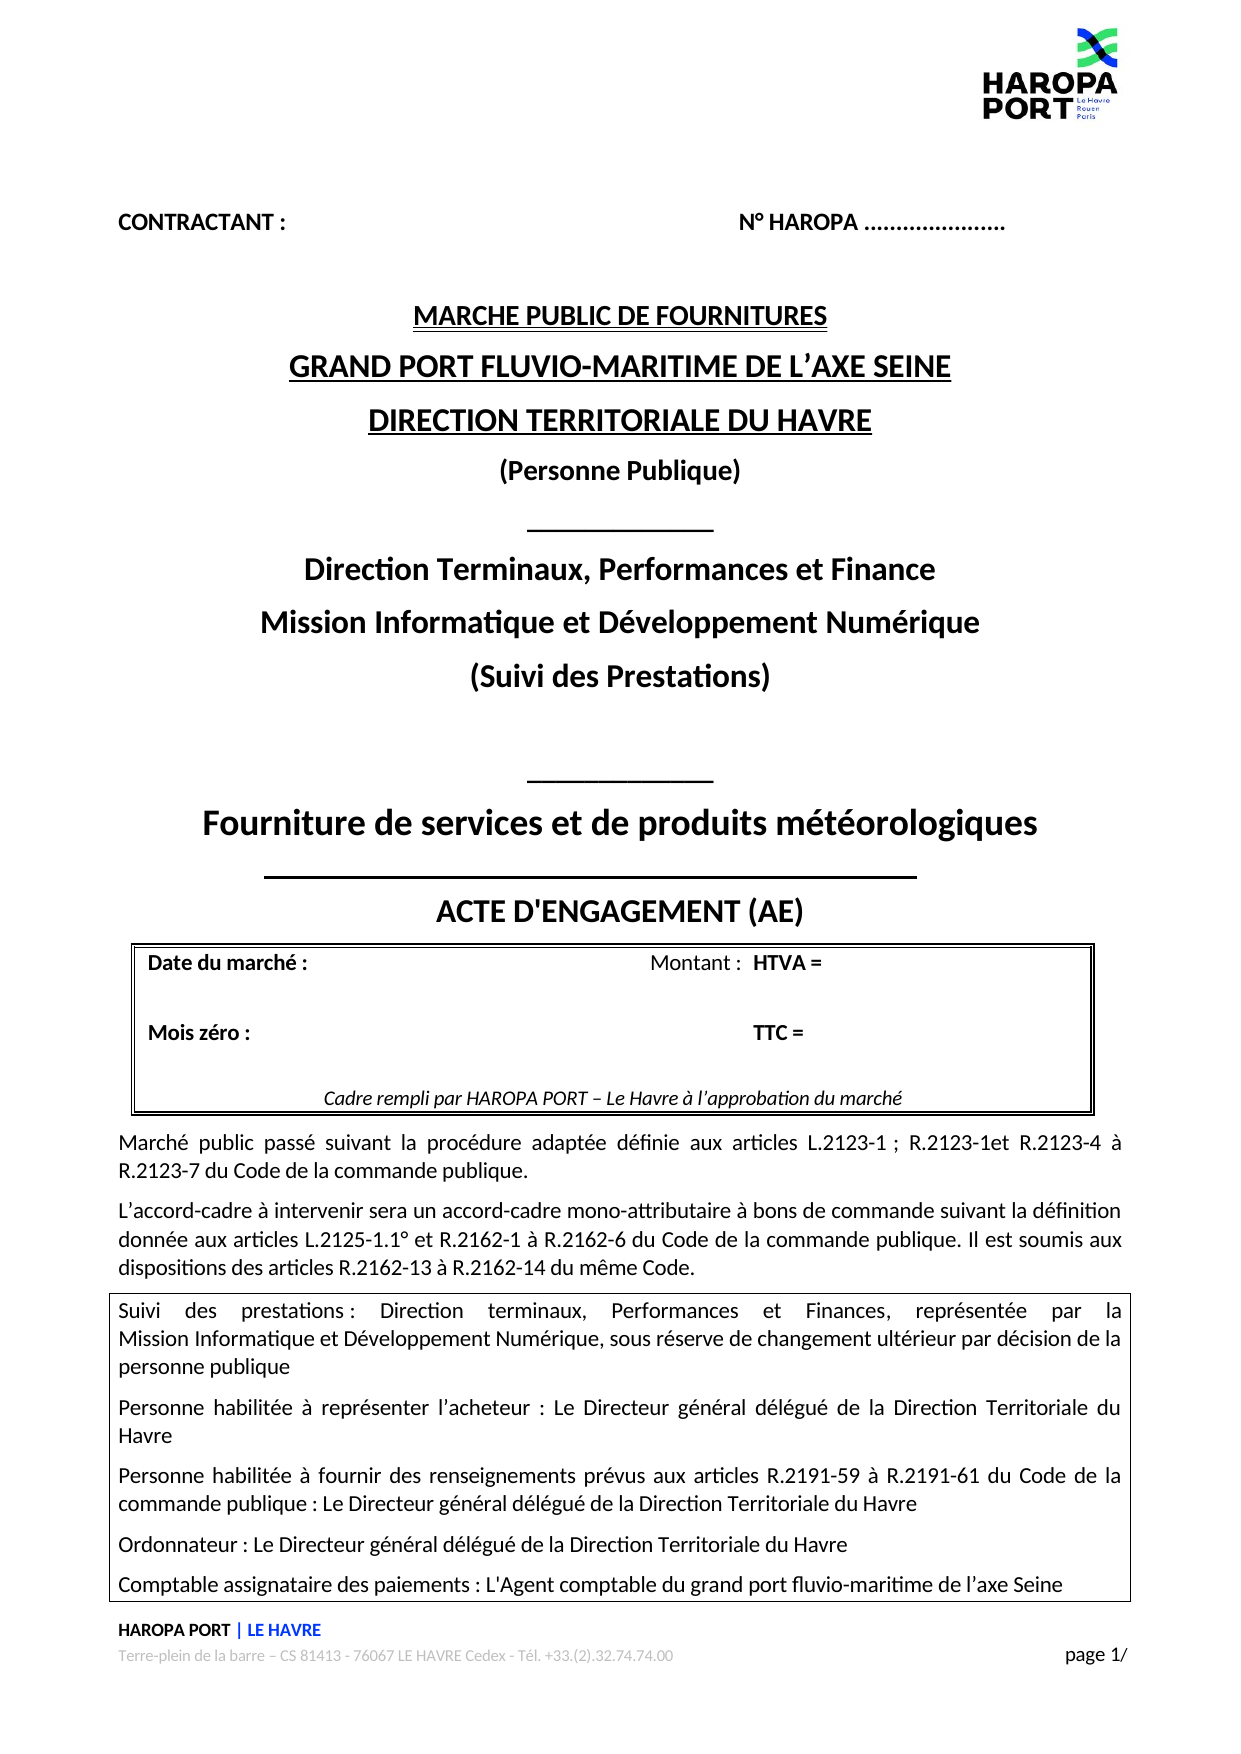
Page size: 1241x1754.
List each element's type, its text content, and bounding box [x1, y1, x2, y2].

table_header Montant : HTVA = TTC = [635, 948, 1090, 1086]
text Ordonnateur : Le Directeur général délégué de la Direction Territoriale du Havre [110, 1527, 1130, 1558]
text CONTRACTANT : N° HAROPA ...................... [118, 206, 1122, 237]
text DIRECTION TERRITORIALE DU HAVRE [118, 399, 1122, 439]
table_cell Cadre rempli par HAROPA PORT – Le Havre à l’approbation du marché [135, 1086, 1090, 1111]
text (Personne Publique) [118, 452, 1122, 487]
text Suivi des prestations : Direction terminaux, Performances et Finances, représentée par la Mission Informatique et Développement Numérique, sous réserve de changement ultérieur par décision de la personne publique [110, 1294, 1130, 1380]
text Marché public passé suivant la procédure adaptée définie aux articles L.2123-1 ; R.2123-1et R.2123-4 à R.2123-7 du Code de la commande publique. [118, 1128, 1122, 1184]
table_header Date du marché : Mois zéro : [135, 948, 635, 1086]
text _____________ [118, 751, 1122, 786]
text Comptable assignataire des paiements : L'Agent comptable du grand port fluvio-maritime de l’axe Seine [110, 1567, 1130, 1601]
text Direction Terminaux, Performances et Finance [118, 548, 1122, 589]
text ACTE D'ENGAGEMENT (AE) [118, 890, 1122, 931]
text _____________ [118, 500, 1122, 536]
text GRAND PORT FLUVIO-MARITIME DE L’AXE SEINE [118, 345, 1122, 386]
text MARCHE PUBLIC DE FOURNITURES [118, 297, 1122, 333]
picture [964, 23, 1137, 129]
text Fourniture de services et de produits météorologiques [118, 799, 1122, 845]
text Personne habilitée à fournir des renseignements prévus aux articles R.2191-59 à R.2191-61 du Code de la commande publique : Le Directeur général délégué de la Direction Territoriale du Havre [110, 1458, 1130, 1517]
text (Suivi des Prestations) [118, 654, 1122, 695]
text L’accord-cadre à intervenir sera un accord-cadre mono-attributaire à bons de commande suivant la définition donnée aux articles L.2125-1.1° et R.2162-1 à R.2162-6 du Code de la commande publique. Il est soumis aux dispositions des articles R.2162-13 à R.2162-14 du même Code. [118, 1197, 1122, 1281]
text Personne habilitée à représenter l’acheteur : Le Directeur général délégué de la Direction Territoriale du Havre [110, 1390, 1130, 1449]
text Mission Informatique et Développement Numérique [118, 601, 1122, 642]
